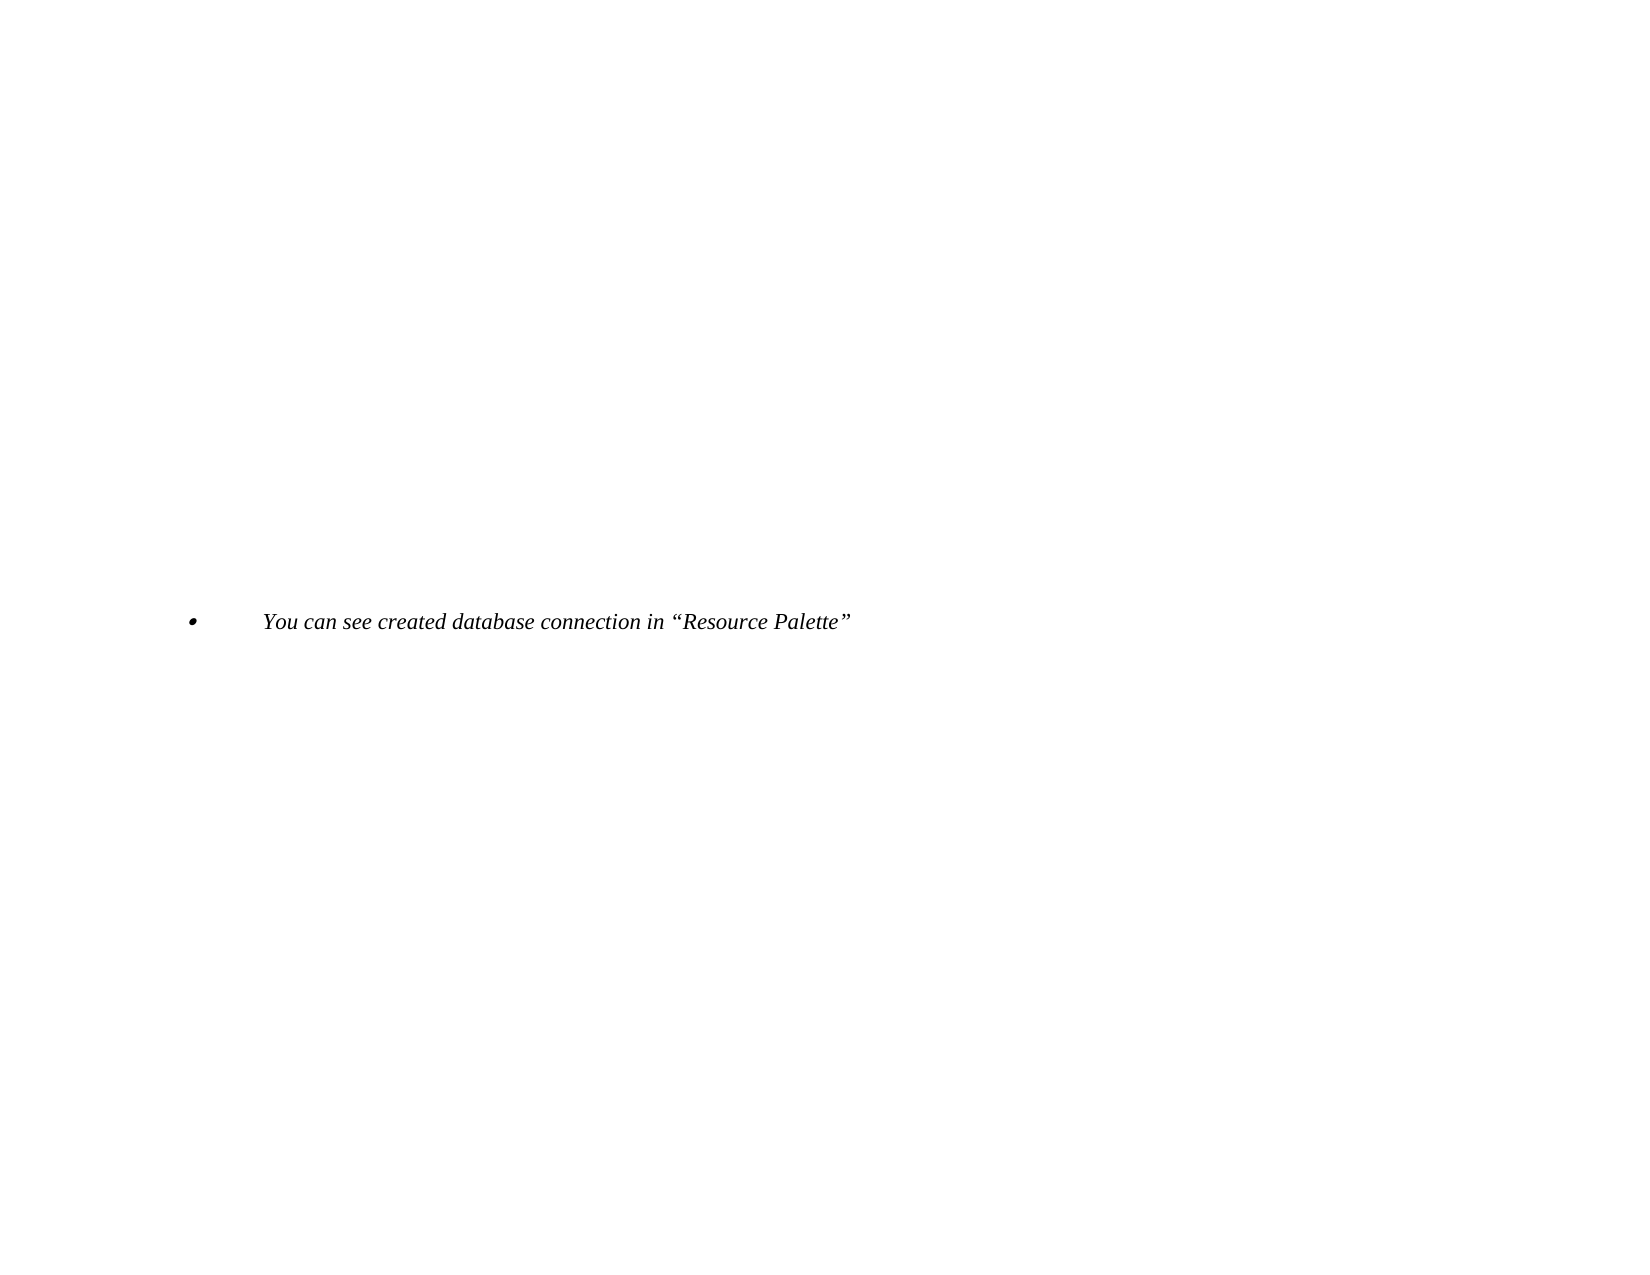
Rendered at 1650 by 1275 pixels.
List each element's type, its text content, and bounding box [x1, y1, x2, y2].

list You can see created database connection in “Resource Palette” [187, 608, 1500, 634]
